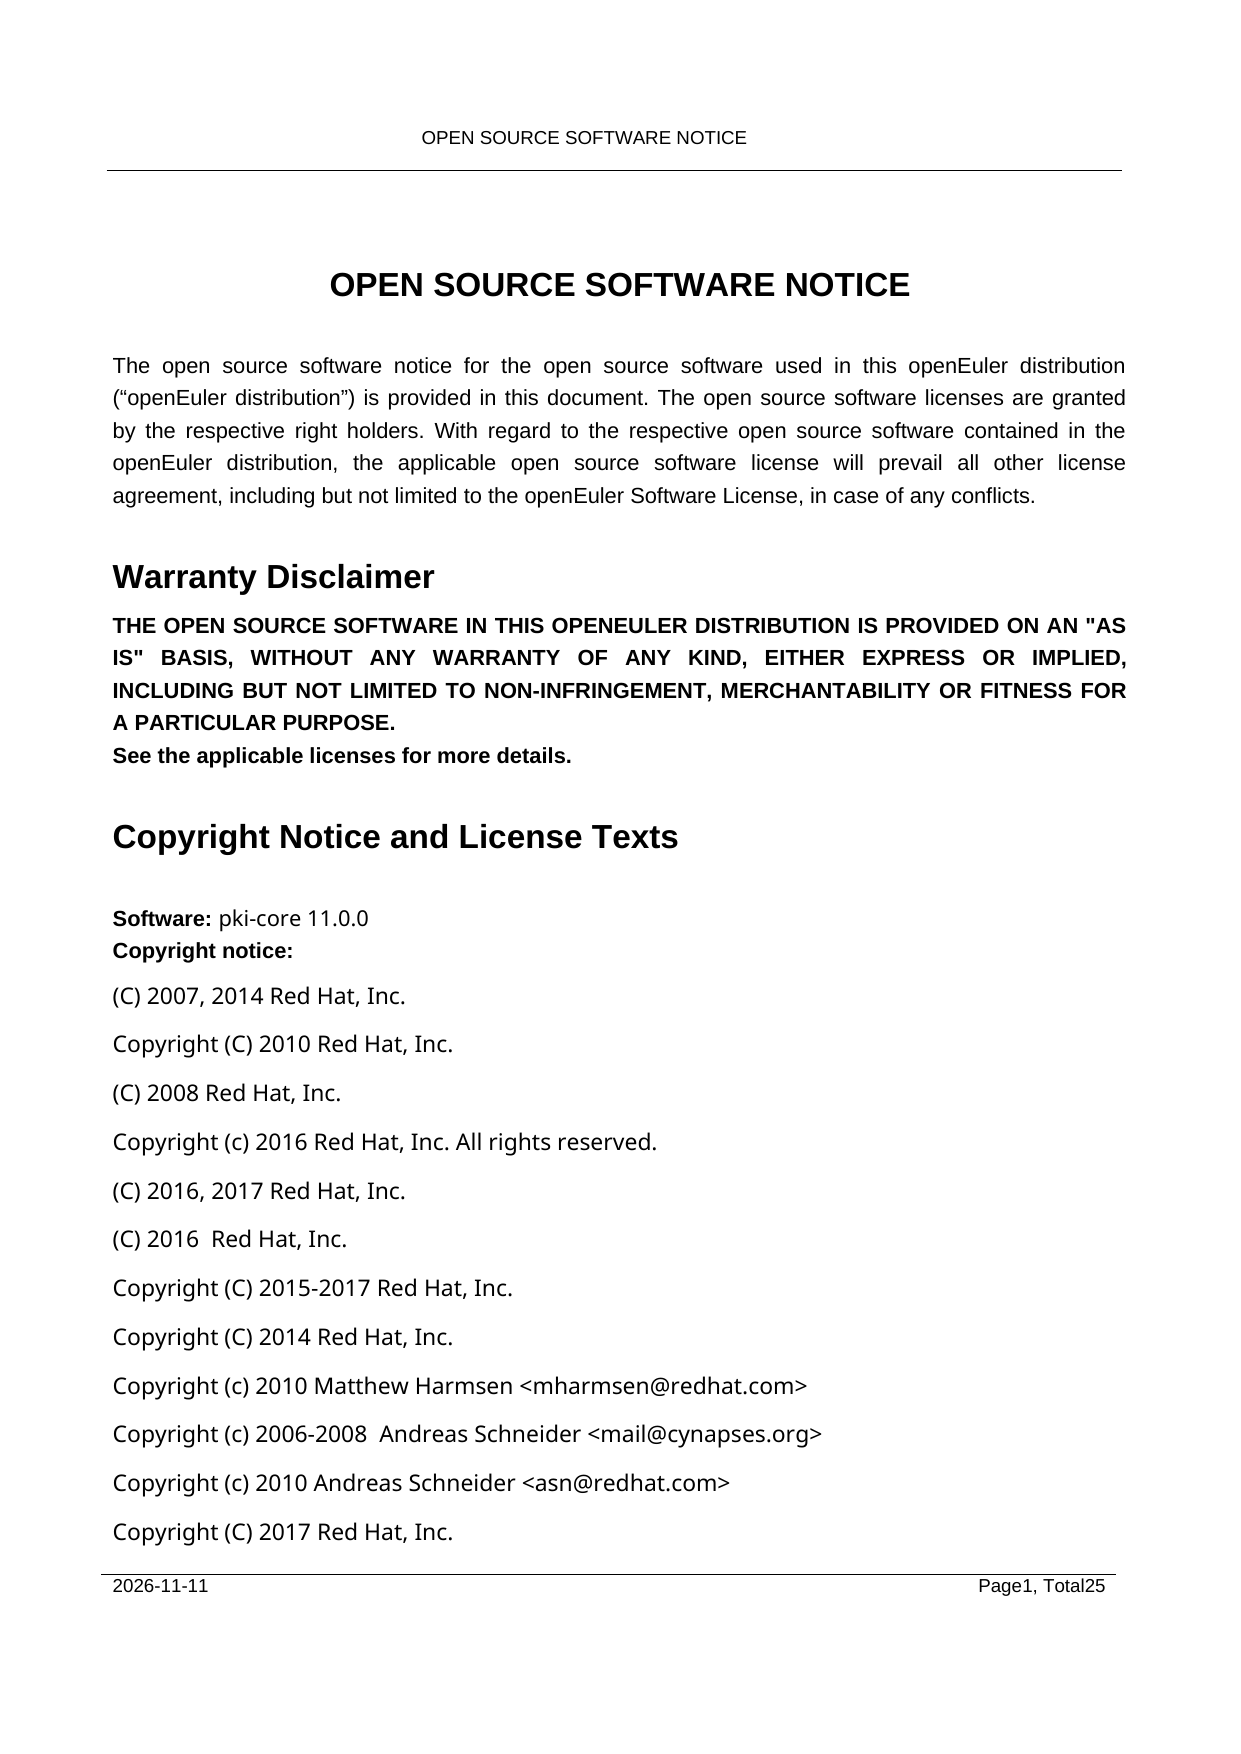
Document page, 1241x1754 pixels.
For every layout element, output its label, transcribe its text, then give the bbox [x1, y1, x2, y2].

text Copyright notice: [112, 934, 1128, 966]
text Copyright Notice and License Texts [112, 804, 1128, 869]
text Software: pki-core 11.0.0 [112, 901, 1128, 934]
text THE OPEN SOURCE SOFTWARE IN THIS OPENEULER DISTRIBUTION IS PROVIDED ON AN "AS IS" BASIS, WITHOUT ANY WARRANTY OF ANY KIND, EITHER EXPRESS OR IMPLIED, INCLUDING BUT NOT LIMITED TO NON-INFRINGEMENT, MERCHANTABILITY OR FITNESS FOR A PARTICULAR PURPOSE. See the applicable licenses for more details. [112, 609, 1128, 771]
text OPEN SOURCE SOFTWARE NOTICE [112, 251, 1128, 316]
text The open source software notice for the open source software used in this openEuler distribution (“openEuler distribution”) is provided in this document. The open source software licenses are granted by the respective right holders. With regard to the respective open source software contained in the openEuler distribution, the applicable open source software license will prevail all other license agreement, including but not limited to the openEuler Software License, in case of any conflicts. [112, 349, 1128, 511]
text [112, 979, 1128, 1548]
text Warranty Disclaimer [112, 544, 1128, 609]
